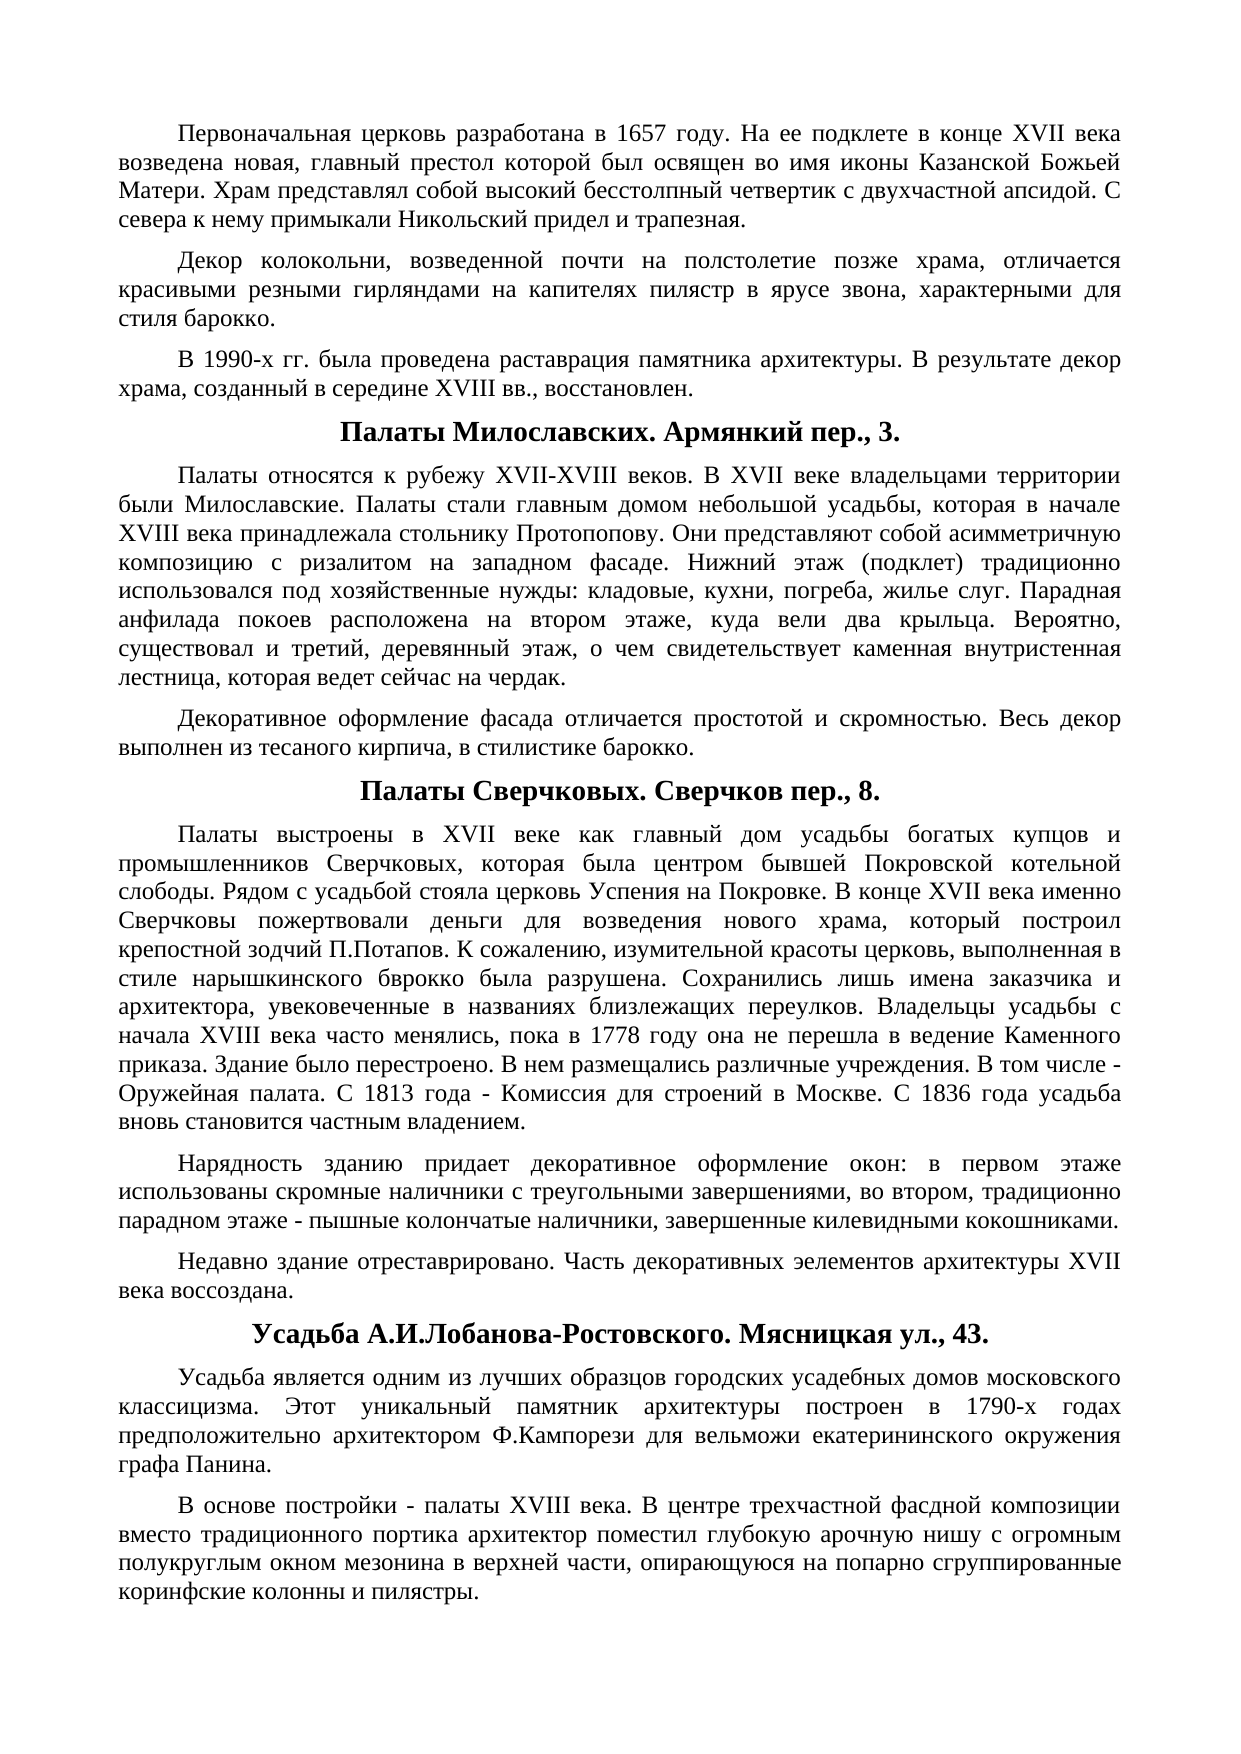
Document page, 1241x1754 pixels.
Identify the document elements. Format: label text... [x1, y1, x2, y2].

text Усадьба А.И.Лобанова-Ростовского. Мясницкая ул., 43. [118, 1316, 1122, 1350]
text Первоначальная церковь разработана в 1657 году. На ее подклете в конце XVII века возведена новая, главный престол которой был освящен во имя иконы Казанской Божьей Матери. Храм представлял собой высокий бесстолпный четвертик с двухчастной апсидой. С севера к нему примыкали Никольский придел и трапезная. [118, 118, 1122, 233]
text Палаты относятся к рубежу XVII-XVIII веков. В XVII веке владельцами территории были Милославские. Палаты стали главным домом небольшой усадьбы, которая в начале XVIII века принадлежала стольнику Протопопову. Они представляют собой асимметричную композицию с ризалитом на западном фасаде. Нижний этаж (подклет) традиционно использовался под хозяйственные нужды: кладовые, кухни, погреба, жилье слуг. Парадная анфилада покоев расположена на втором этаже, куда вели два крыльца. Вероятно, существовал и третий, деревянный этаж, о чем свидетельствует каменная внутристенная лестница, которая ведет сейчас на чердак. [118, 460, 1122, 690]
text Усадьба является одним из лучших образцов городских усадебных домов московского классицизма. Этот уникальный памятник архитектуры построен в 1790-х годах предположительно архитектором Ф.Кампорези для вельможи екатерининского окружения графа Панина. [118, 1362, 1122, 1477]
text Палаты Сверчковых. Сверчков пер., 8. [118, 773, 1122, 806]
text Нарядность зданию придает декоративное оформление окон: в первом этаже использованы скромные наличники с треугольными завершениями, во втором, традиционно парадном этаже - пышные колончатые наличники, завершенные килевидными кокошниками. [118, 1148, 1122, 1234]
text Декоративное оформление фасада отличается простотой и скромностью. Весь декор выполнен из тесаного кирпича, в стилистике барокко. [118, 703, 1122, 760]
text Декор колокольни, возведенной почти на полстолетие позже храма, отличается красивыми резными гирляндами на капителях пилястр в ярусе звона, характерными для стиля барокко. [118, 246, 1122, 332]
text Палаты выстроены в XVII веке как главный дом усадьбы богатых купцов и промышленников Сверчковых, которая была центром бывшей Покровской котельной слободы. Рядом с усадьбой стояла церковь Успения на Покровке. В конце XVII века именно Сверчковы пожертвовали деньги для возведения нового храма, который построил крепостной зодчий П.Потапов. К сожалению, изумительной красоты церковь, выполненная в стиле нарышкинского бврокко была разрушена. Сохранились лишь имена заказчика и архитектора, увековеченные в названиях близлежащих переулков. Владельцы усадьбы с начала XVIII века часто менялись, пока в 1778 году она не перешла в ведение Каменного приказа. Здание было перестроено. В нем размещались различные учреждения. В том числе - Оружейная палата. С 1813 года - Комиссия для строений в Москве. С 1836 года усадьба вновь становится частным владением. [118, 819, 1122, 1135]
text Недавно здание отреставрировано. Часть декоративных эелементов архитектуры XVII века воссоздана. [118, 1246, 1122, 1304]
text В основе постройки - палаты XVIII века. В центре трехчастной фасдной композиции вместо традиционного портика архитектор поместил глубокую арочную нишу с огромным полукруглым окном мезонина в верхней части, опирающуюся на попарно сгруппированные коринфские колонны и пилястры. [118, 1490, 1122, 1605]
text Палаты Милославских. Армянкий пер., 3. [118, 414, 1122, 448]
text В 1990-х гг. была проведена раставрация памятника архитектуры. В результате декор храма, созданный в середине XVIII вв., восстановлен. [118, 344, 1122, 402]
